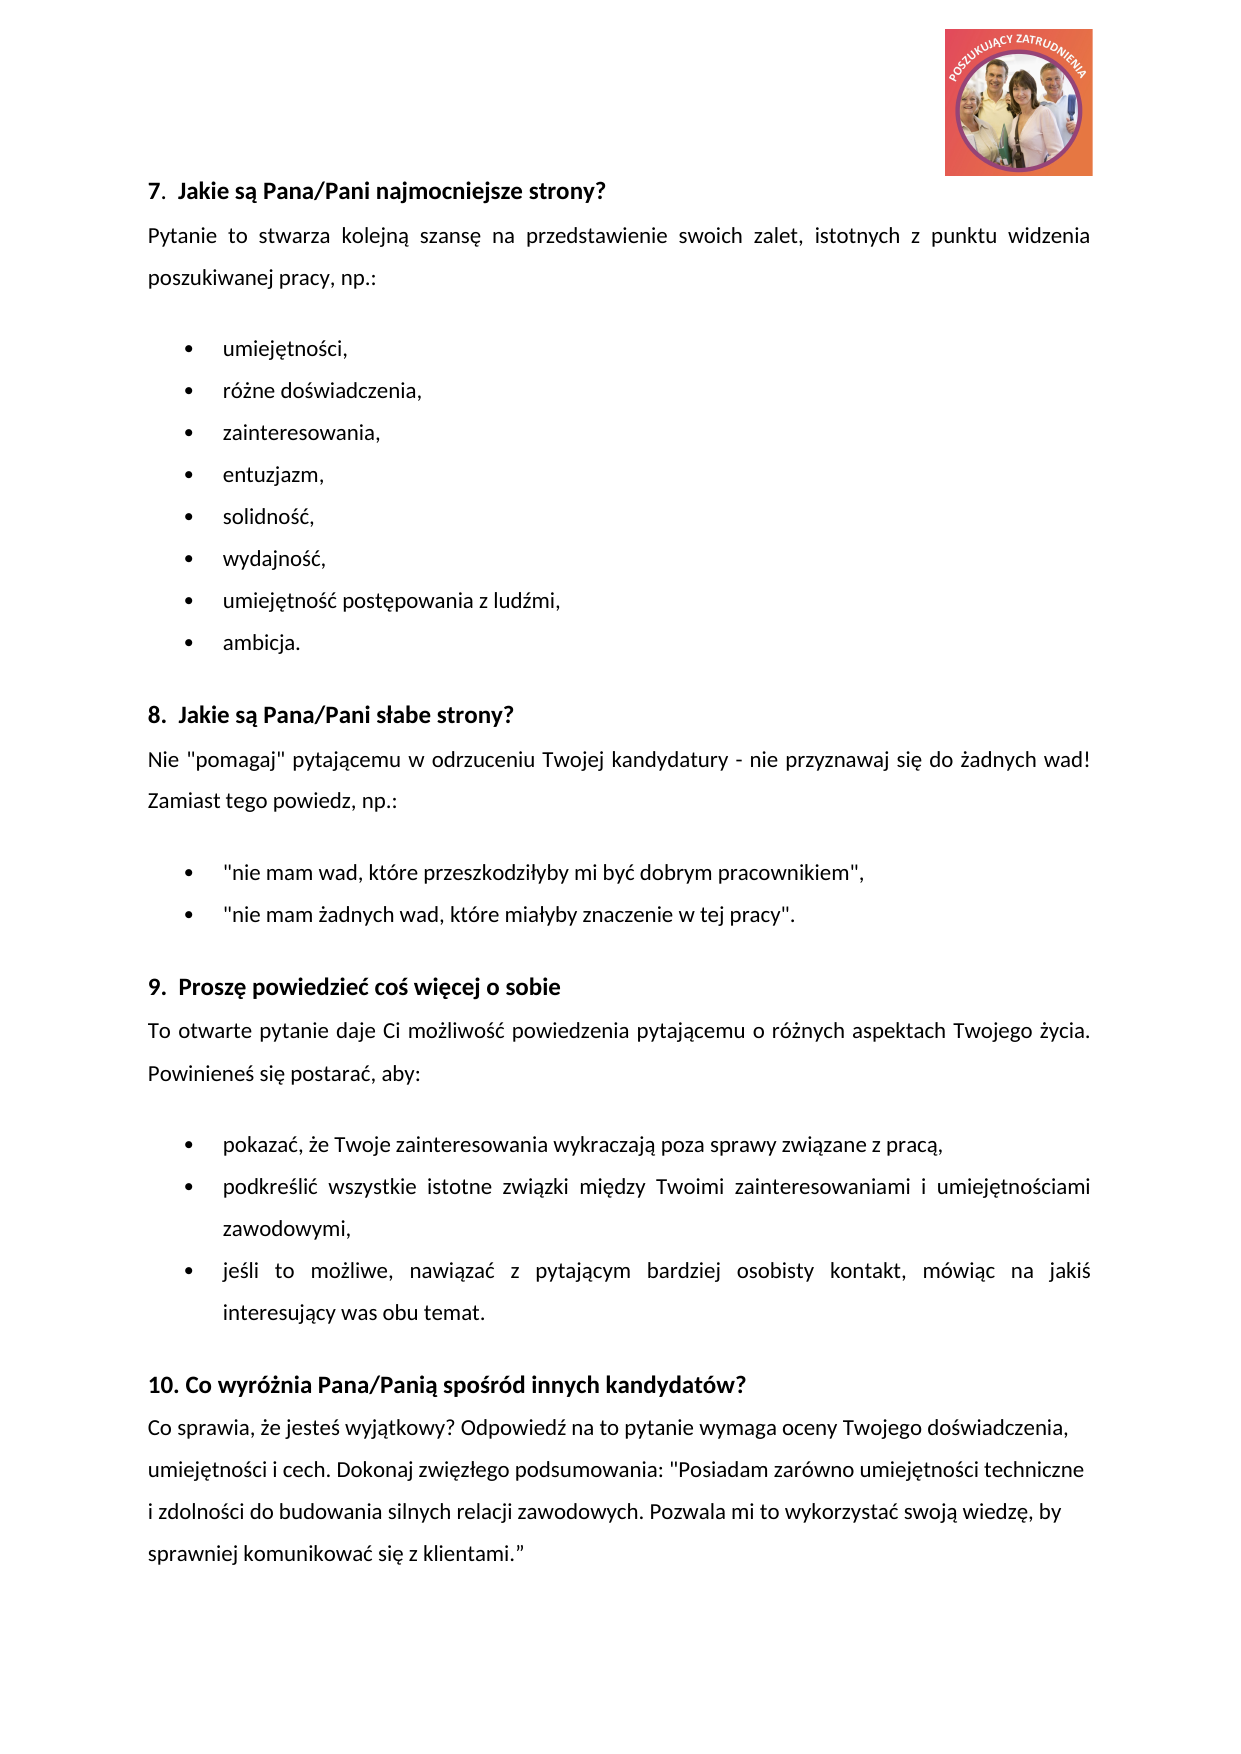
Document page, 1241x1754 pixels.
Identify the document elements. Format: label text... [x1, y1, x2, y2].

list wydajność, [185, 544, 1093, 572]
list zainteresowania, [185, 418, 1093, 446]
list solidność, [185, 502, 1093, 530]
text 8. Jakie są Pana/Pani słabe strony? [148, 699, 1093, 729]
text Nie "pomagaj" pytającemu w odrzuceniu Twojej kandydatury - nie przyznawaj się do żadnych wad! Zamiast tego powiedz, np.: [148, 745, 1093, 815]
list "nie mam wad, które przeszkodziłyby mi być dobrym pracownikiem", [185, 858, 1093, 886]
list podkreślić wszystkie istotne związki między Twoimi zainteresowaniami i umiejętnościami zawodowymi, [185, 1172, 1093, 1242]
picture [945, 29, 1093, 176]
text Pytanie to stwarza kolejną szansę na przedstawienie swoich zalet, istotnych z punktu widzenia poszukiwanej pracy, np.: [148, 221, 1093, 291]
text 7. Jakie są Pana/Pani najmocniejsze strony? [148, 175, 1093, 206]
list entuzjazm, [185, 460, 1093, 488]
text 9. Proszę powiedzieć coś więcej o sobie [148, 971, 1093, 1001]
list pokazać, że Twoje zainteresowania wykraczają poza sprawy związane z pracą, [185, 1130, 1093, 1158]
text 10. Co wyróżnia Pana/Panią spośród innych kandydatów? Co sprawia, że jesteś wyjątkowy? Odpowiedź na to pytanie wymaga oceny Twojego doświadczenia, umiejętności i cech. Dokonaj zwięzłego podsumowania: "Posiadam zarówno umiejętności techniczne i zdolności do budowania silnych relacji zawodowych. Pozwala mi to wykorzystać swoją wiedzę, by sprawniej komunikować się z klientami.” [148, 1369, 1093, 1567]
list ambicja. [185, 628, 1093, 656]
list umiejętność postępowania z ludźmi, [185, 586, 1093, 614]
list umiejętności, [185, 334, 1093, 362]
list różne doświadczenia, [185, 376, 1093, 404]
list jeśli to możliwe, nawiązać z pytającym bardziej osobisty kontakt, mówiąc na jakiś interesujący was obu temat. [185, 1256, 1093, 1326]
text To otwarte pytanie daje Ci możliwość powiedzenia pytającemu o różnych aspektach Twojego życia. Powinieneś się postarać, aby: [148, 1017, 1093, 1087]
list "nie mam żadnych wad, które miałyby znaczenie w tej pracy". [185, 900, 1093, 928]
